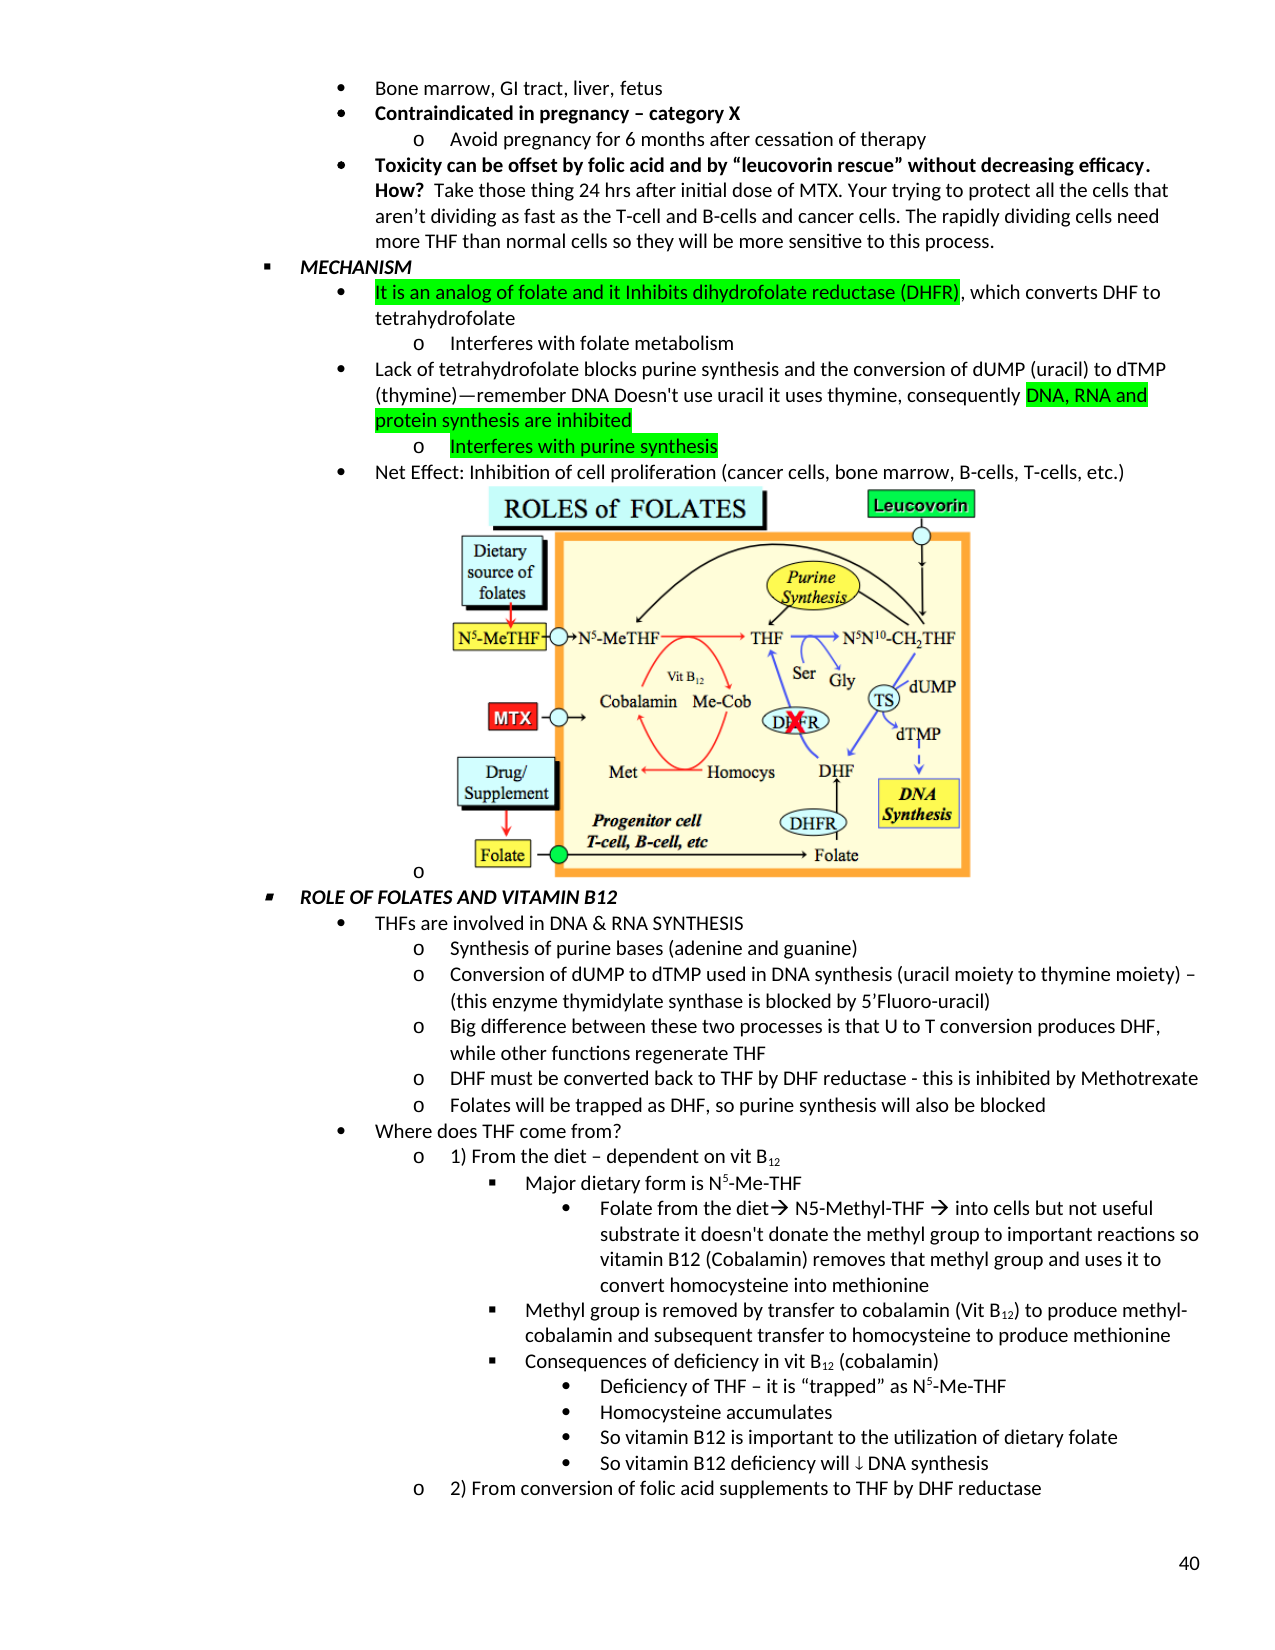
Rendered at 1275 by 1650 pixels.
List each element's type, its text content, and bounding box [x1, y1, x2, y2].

list Methyl group is removed by transfer to cobalamin (Vit B12) to produce methyl-cobalamin and subsequent transfer to homocysteine to produce methionine [487, 1297, 1200, 1348]
list Bone marrow, GI tract, liver, fetus [337, 75, 1200, 100]
list Lack of tetrahydrofolate blocks purine synthesis and the conversion of dUMP (uracil) to dTMP (thymine)—remember DNA Doesn't use uracil it uses thymine, consequently DNA, RNA and protein synthesis are inhibited [337, 357, 1200, 433]
list 2) From conversion of folic acid supplements to THF by DHF reductase [412, 1475, 1200, 1502]
list It is an analog of folate and it Inhibits dihydrofolate reductase (DHFR), which converts DHF to tetrahydrofolate [337, 279, 1200, 330]
list Folates will be trapped as DHF, so purine synthesis will also be blocked [412, 1092, 1200, 1118]
list Net Effect: Inhibition of cell proliferation (cancer cells, bone marrow, B-cells, T-cells, etc.) [337, 459, 1200, 485]
list Homocysteine accumulates [562, 1399, 1200, 1424]
list Deficiency of THF – it is “trapped” as N5-Me-THF [562, 1373, 1200, 1399]
list Consequences of deficiency in vit B12 (cobalamin) [487, 1348, 1200, 1373]
list Contraindicated in pregnancy – category X [337, 100, 1200, 126]
list MECHANISM [262, 254, 1200, 279]
list Big difference between these two processes is that U to T conversion produces DHF, while other functions regenerate THF [412, 1013, 1200, 1065]
list Conversion of dUMP to dTMP used in DNA synthesis (uracil moiety to thymine moiety) – (this enzyme thymidylate synthase is blocked by 5’Fluoro-uracil) [412, 962, 1200, 1013]
list Avoid pregnancy for 6 months after cessation of therapy [412, 126, 1200, 152]
list So vitamin B12 is important to the utilization of dietary folate [562, 1424, 1200, 1450]
list Interferes with folate metabolism [412, 330, 1200, 357]
list Toxicity can be offset by folic acid and by “leucovorin rescue” without decreasing efficacy. How? Take those thing 24 hrs after initial dose of MTX. Your trying to protect all the cells that aren’t dividing as fast as the T-cell and B-cells and cancer cells. The rapidly dividing cells need more THF than normal cells so they will be more sensitive to this process. [337, 152, 1200, 254]
list Folate from the diet N5-Methyl-THF into cells but not useful substrate it doesn't donate the methyl group to important reactions so vitamin B12 (Cobalamin) removes that methyl group and uses it to convert homocysteine into methionine [562, 1196, 1200, 1297]
list DHF must be converted back to THF by DHF reductase - this is inhibited by Methotrexate [412, 1065, 1200, 1092]
list Major dietary form is N5-Me-THF [487, 1170, 1200, 1196]
list Where does THF come from? [337, 1118, 1200, 1144]
picture [450, 484, 978, 878]
list Interferes with purine synthesis [412, 433, 1200, 459]
list So vitamin B12 deficiency will DNA synthesis [562, 1450, 1200, 1475]
list 1) From the diet – dependent on vit B12 [412, 1144, 1200, 1170]
list Synthesis of purine bases (adenine and guanine) [412, 935, 1200, 962]
list THFs are involved in DNA & RNA SYNTHESIS [337, 910, 1200, 935]
list ROLE OF FOLATES AND VITAMIN B12 [262, 884, 1200, 910]
